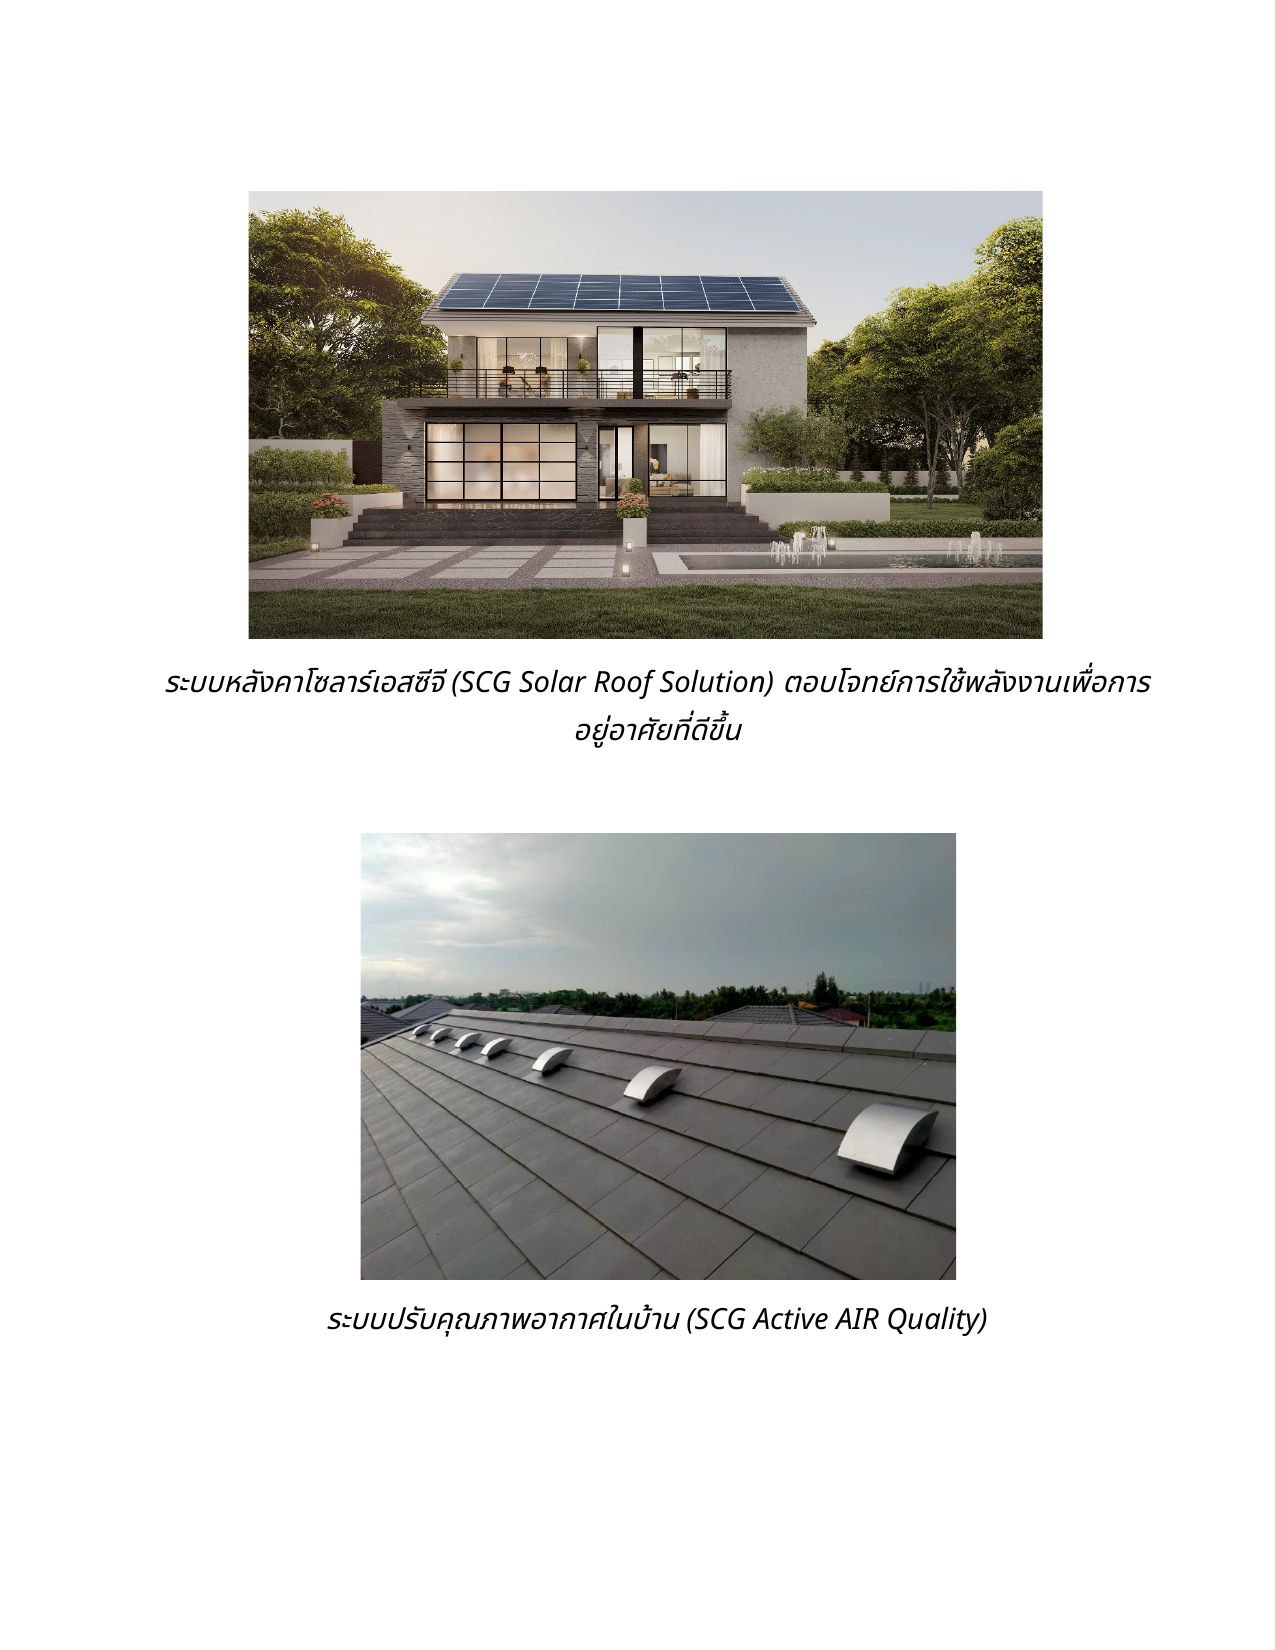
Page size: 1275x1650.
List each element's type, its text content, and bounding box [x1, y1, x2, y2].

picture [360, 833, 957, 1280]
text ระบบปรับคุณภาพอากาศในบ้าน (SCG Active AIR Quality) [150, 1298, 1167, 1343]
picture [248, 191, 1043, 639]
